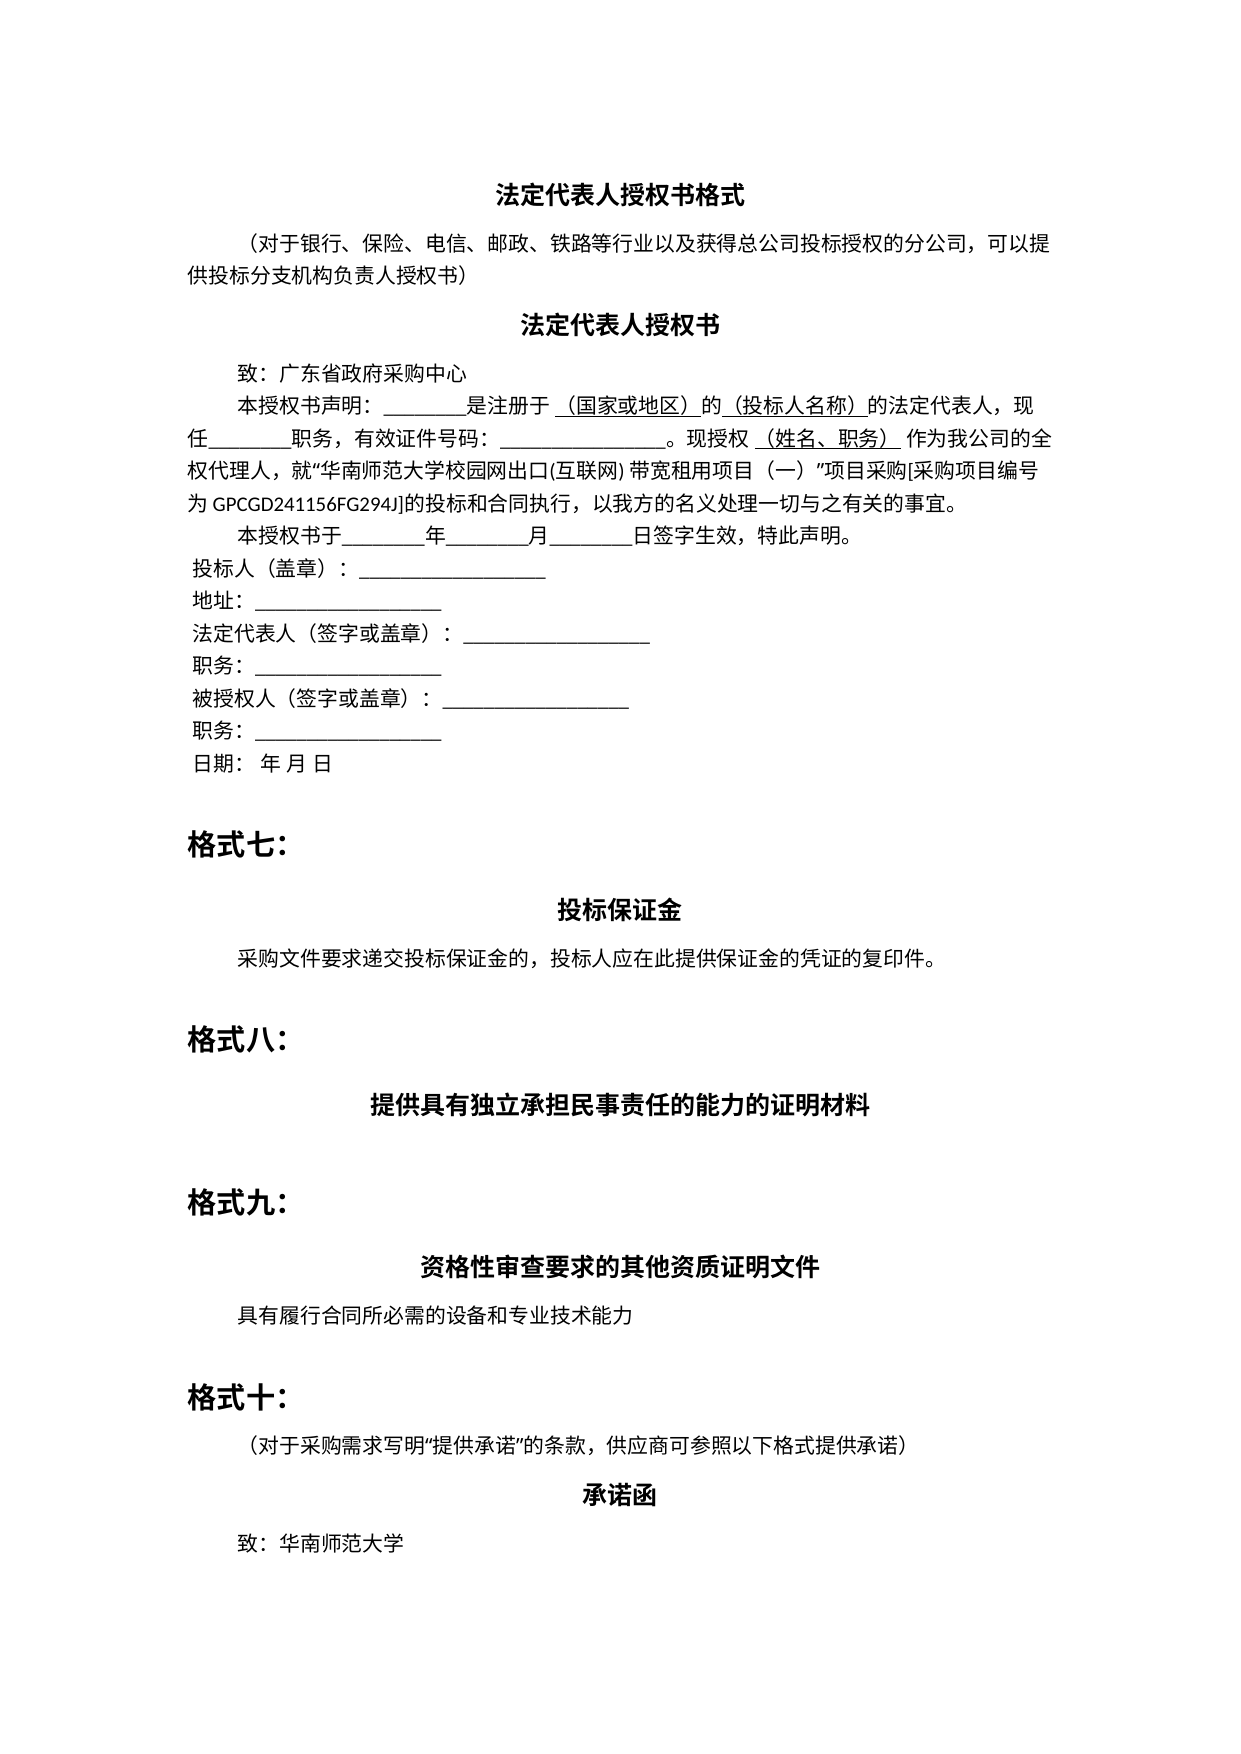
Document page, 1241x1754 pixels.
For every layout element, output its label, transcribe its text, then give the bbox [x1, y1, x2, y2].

text 致：华南师范大学 [187, 1527, 1053, 1592]
text 地址：__________________ [187, 584, 1053, 617]
text 格式九： [187, 1169, 1053, 1234]
text （对于采购需求写明“提供承诺”的条款，供应商可参照以下格式提供承诺） [187, 1429, 1053, 1462]
text 被授权人（签字或盖章）：__________________ [187, 682, 1053, 714]
text 致：广东省政府采购中心 [187, 357, 1053, 389]
text 采购文件要求递交投标保证金的，投标人应在此提供保证金的凭证的复印件。 [187, 942, 1053, 974]
text 日期： 年 月 日 [187, 747, 1053, 779]
text 提供具有独立承担民事责任的能力的证明材料 [187, 1072, 1053, 1137]
text 格式十： [187, 1364, 1053, 1429]
text 本授权书于________年________月________日签字生效，特此声明。 [187, 519, 1053, 552]
text 承诺函 [187, 1462, 1053, 1527]
text 职务：__________________ [187, 714, 1053, 747]
text 格式七： [187, 812, 1053, 877]
text 格式八： [187, 1007, 1053, 1072]
text 本授权书声明：________是注册于 （国家或地区）的（投标人名称）的法定代表人，现任________职务，有效证件号码：________________。现授权 （姓名、职务） 作为我公司的全权代理人，就“华南师范大学校园网出口(互联网) 带宽租用项目（一）”项目采购[采购项目编号为GPCGD241156FG294J]的投标和合同执行，以我方的名义处理一切与之有关的事宜。 [187, 389, 1053, 519]
text （对于银行、保险、电信、邮政、铁路等行业以及获得总公司投标授权的分公司，可以提供投标分支机构负责人授权书） [187, 227, 1053, 292]
text 法定代表人授权书格式 [187, 162, 1053, 227]
text 具有履行合同所必需的设备和专业技术能力 [187, 1299, 1053, 1332]
text 投标保证金 [187, 877, 1053, 942]
text 法定代表人授权书 [187, 292, 1053, 357]
text 投标人（盖章）：__________________ [187, 552, 1053, 584]
text 职务：__________________ [187, 649, 1053, 682]
text 法定代表人（签字或盖章）：__________________ [187, 617, 1053, 649]
text 资格性审查要求的其他资质证明文件 [187, 1234, 1053, 1299]
